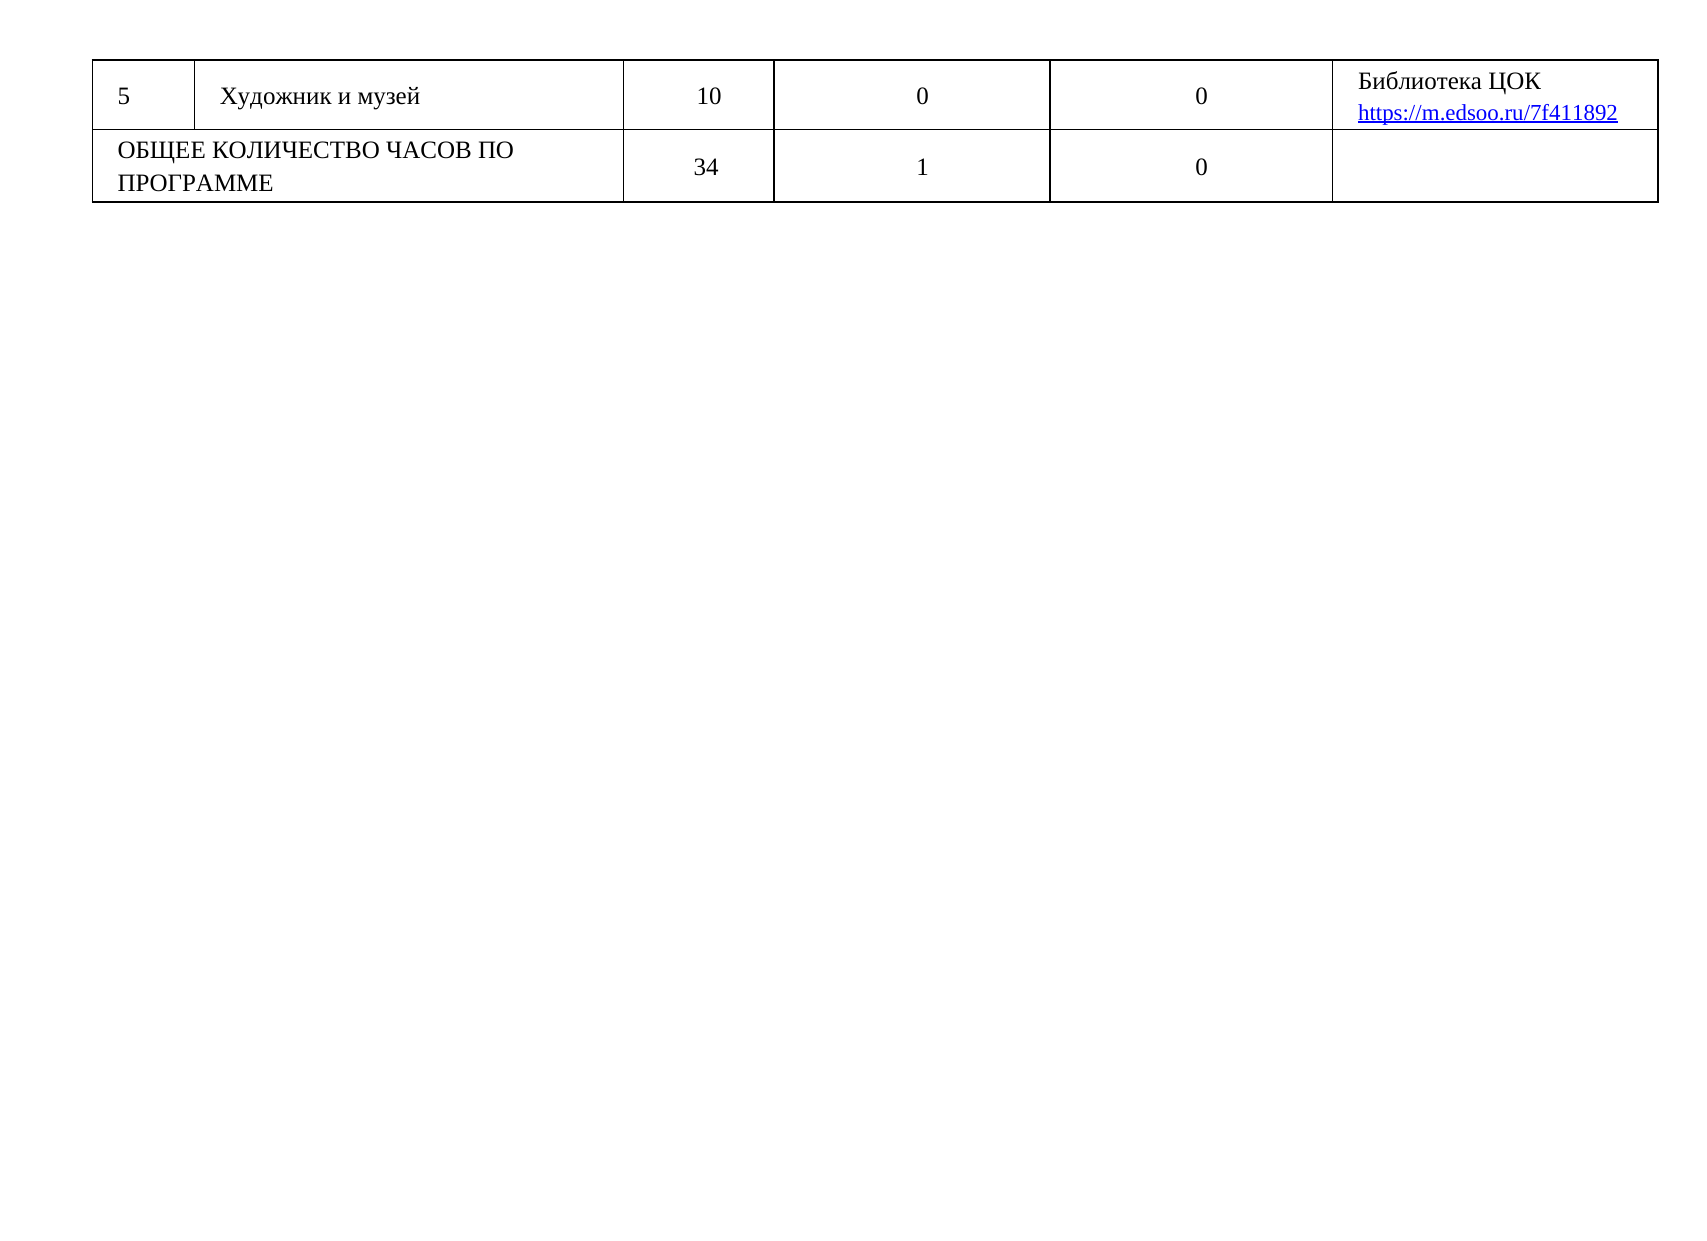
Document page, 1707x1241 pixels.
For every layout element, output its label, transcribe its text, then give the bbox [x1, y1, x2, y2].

table_cell Художник и музей [195, 61, 623, 129]
table_cell ОБЩЕЕ КОЛИЧЕСТВО ЧАСОВ ПО ПРОГРАММЕ [93, 130, 623, 201]
table_cell 10 [624, 61, 773, 129]
table_cell [1333, 130, 1657, 201]
table_cell 5 [93, 61, 194, 129]
table_cell 34 [624, 130, 773, 201]
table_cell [1333, 61, 1657, 129]
table_cell 0 [775, 61, 1049, 129]
table_cell 1 [775, 130, 1049, 201]
table_cell 0 [1051, 61, 1332, 129]
table_cell 0 [1051, 130, 1332, 201]
